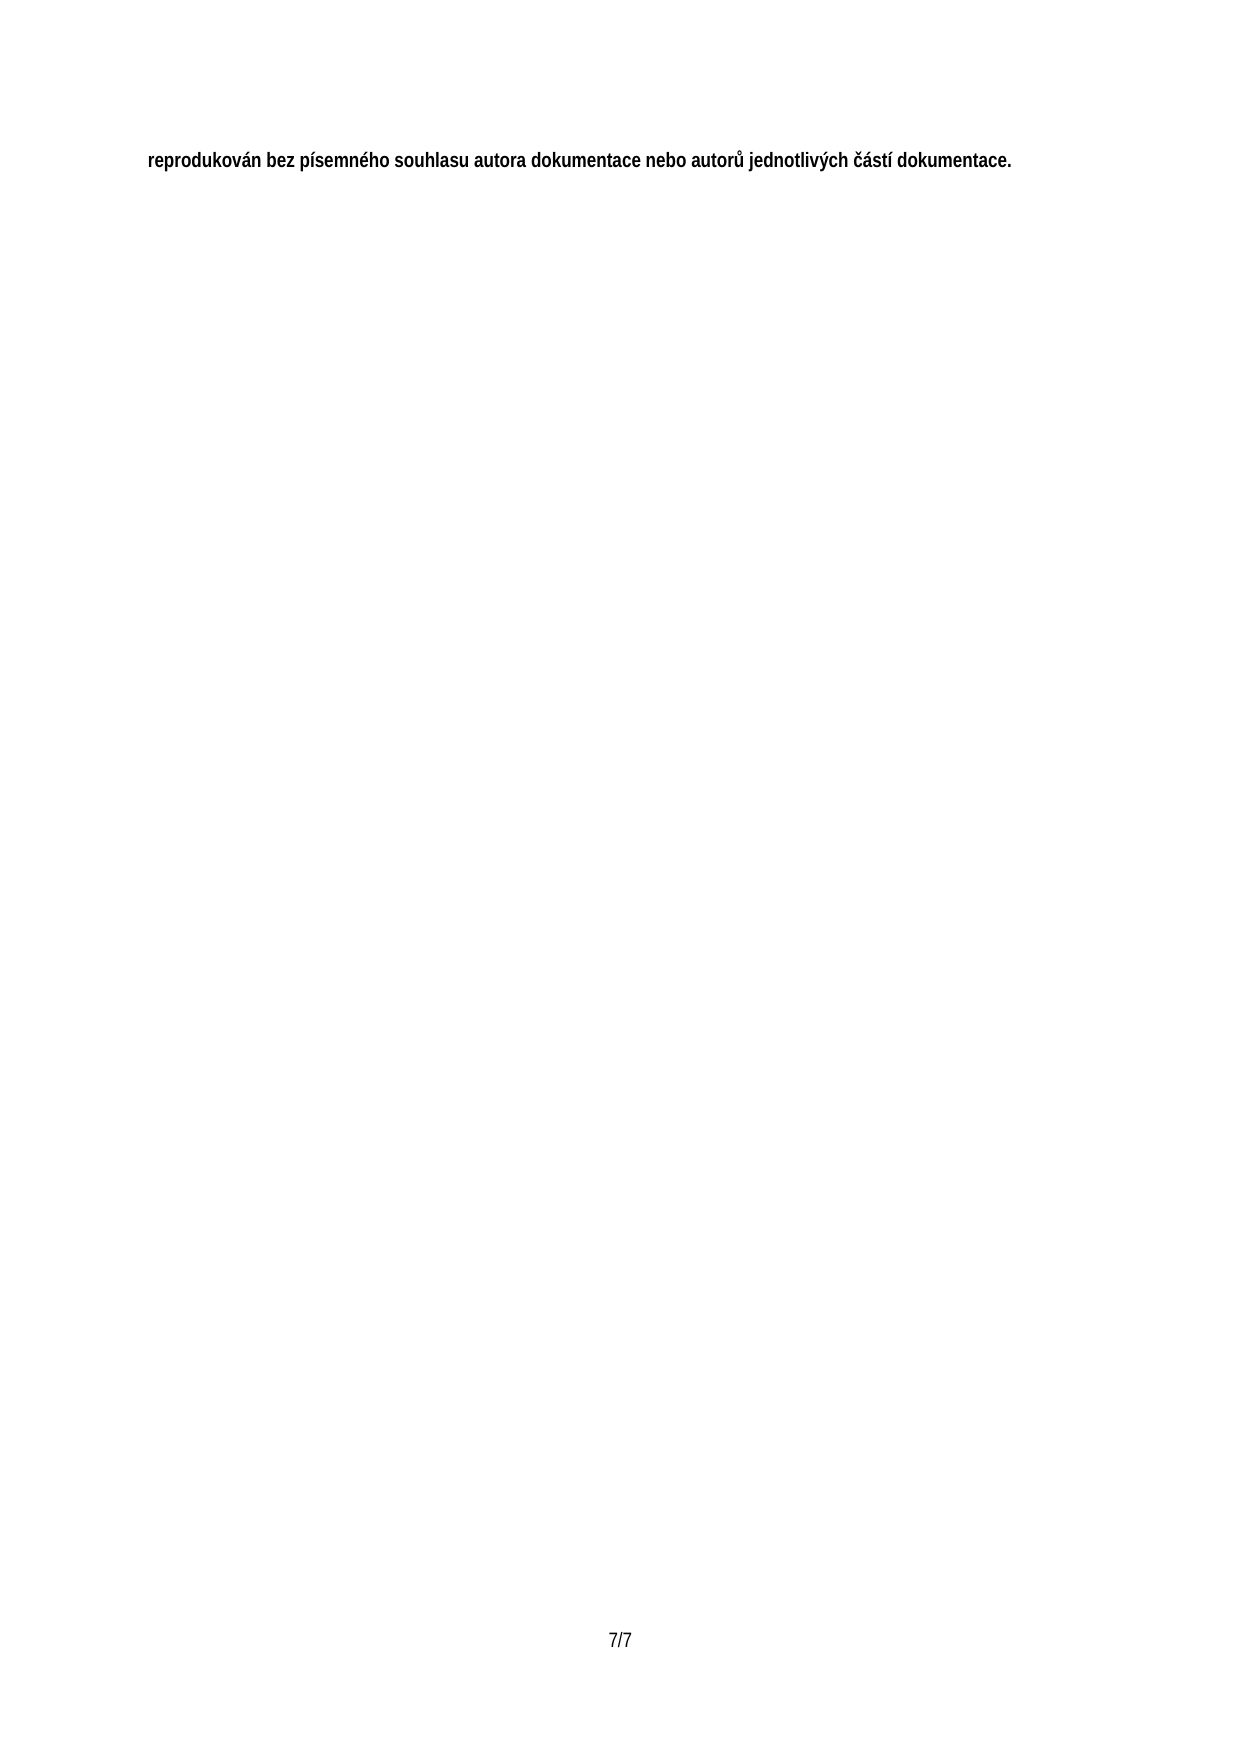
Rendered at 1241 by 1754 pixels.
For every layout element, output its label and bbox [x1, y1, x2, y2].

text [148, 148, 1092, 172]
